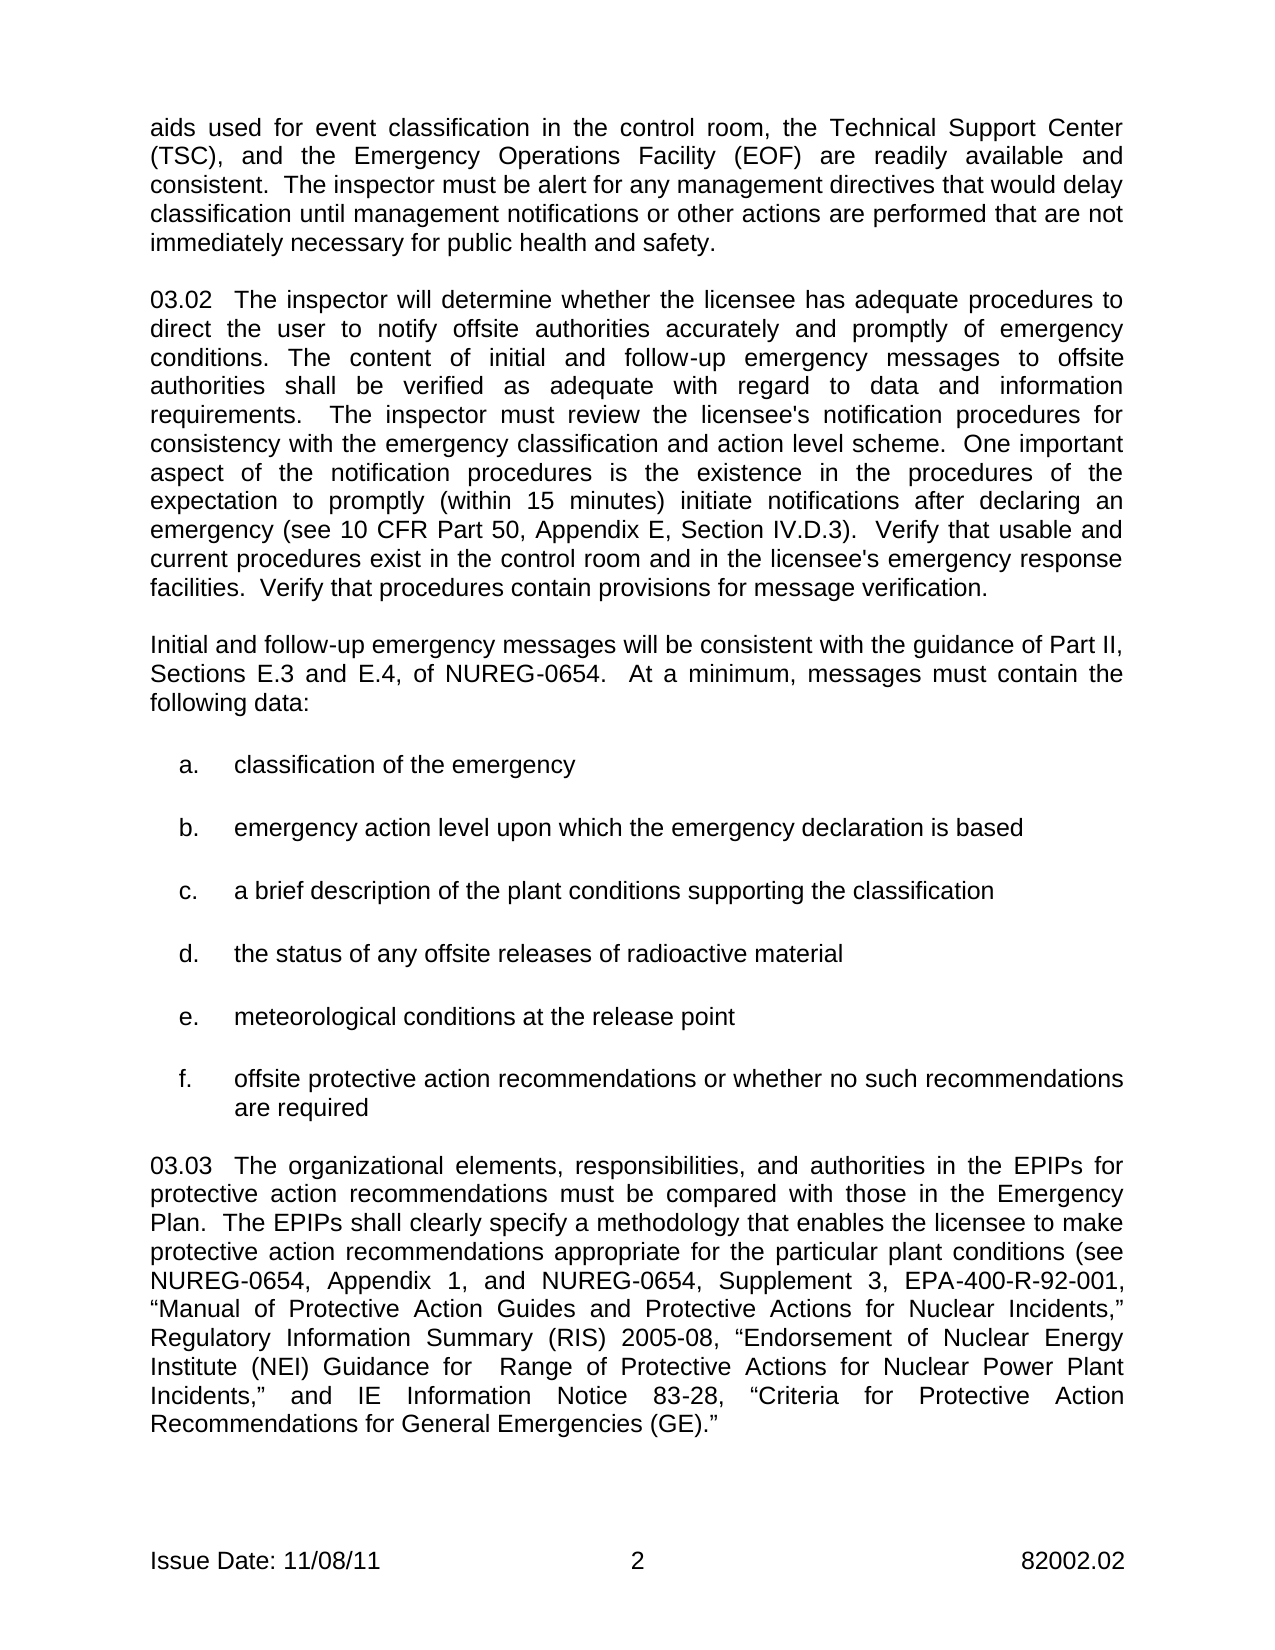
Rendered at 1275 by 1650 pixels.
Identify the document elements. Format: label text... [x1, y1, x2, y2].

text b. emergency action level upon which the emergency declaration is based [178, 813, 1125, 842]
text aids used for event classification in the control room, the Technical Support Center (TSC), and the Emergency Operations Facility (EOF) are readily available and consistent. The inspector must be alert for any management directives that would delay classification until management notifications or other actions are performed that are not immediately necessary for public health and safety. [150, 112, 1125, 256]
text 03.02 The inspector will determine whether the licensee has adequate procedures to direct the user to notify offsite authorities accurately and promptly of emergency conditions. The content of initial and follow-up emergency messages to offsite authorities shall be verified as adequate with regard to data and information requirements. The inspector must review the licensee's notification procedures for consistency with the emergency classification and action level scheme. One important aspect of the notification procedures is the existence in the procedures of the expectation to promptly (within 15 minutes) initiate notifications after declaring an emergency (see 10 CFR Part 50, Appendix E, Section IV.D.3). Verify that usable and current procedures exist in the control room and in the licensee's emergency response facilities. Verify that procedures contain provisions for message verification. [150, 285, 1125, 601]
text f. offsite protective action recommendations or whether no such recommendations are required [178, 1064, 1125, 1122]
text e. meteorological conditions at the release point [178, 1002, 1125, 1030]
text 03.03 The organizational elements, responsibilities, and authorities in the EPIPs for protective action recommendations must be compared with those in the Emergency Plan. The EPIPs shall clearly specify a methodology that enables the licensee to make protective action recommendations appropriate for the particular plant conditions (see NUREG-0654, Appendix 1, and NUREG-0654, Supplement 3, EPA-400-R-92-001, “Manual of Protective Action Guides and Protective Actions for Nuclear Incidents,” Regulatory Information Summary (RIS) 2005-08, “Endorsement of Nuclear Energy Institute (NEI) Guidance for Range of Protective Actions for Nuclear Power Plant Incidents,” and IE Information Notice 83-28, “Criteria for Protective Action Recommendations for General Emergencies (GE).” [150, 1151, 1125, 1438]
text Initial and follow-up emergency messages will be consistent with the guidance of Part II, Sections E.3 and E.4, of NUREG-0654. At a minimum, messages must contain the following data: [150, 630, 1125, 716]
text c. a brief description of the plant conditions supporting the classification [178, 876, 1125, 905]
text a. classification of the emergency [178, 750, 1125, 779]
text d. the status of any offsite releases of radioactive material [178, 939, 1125, 967]
